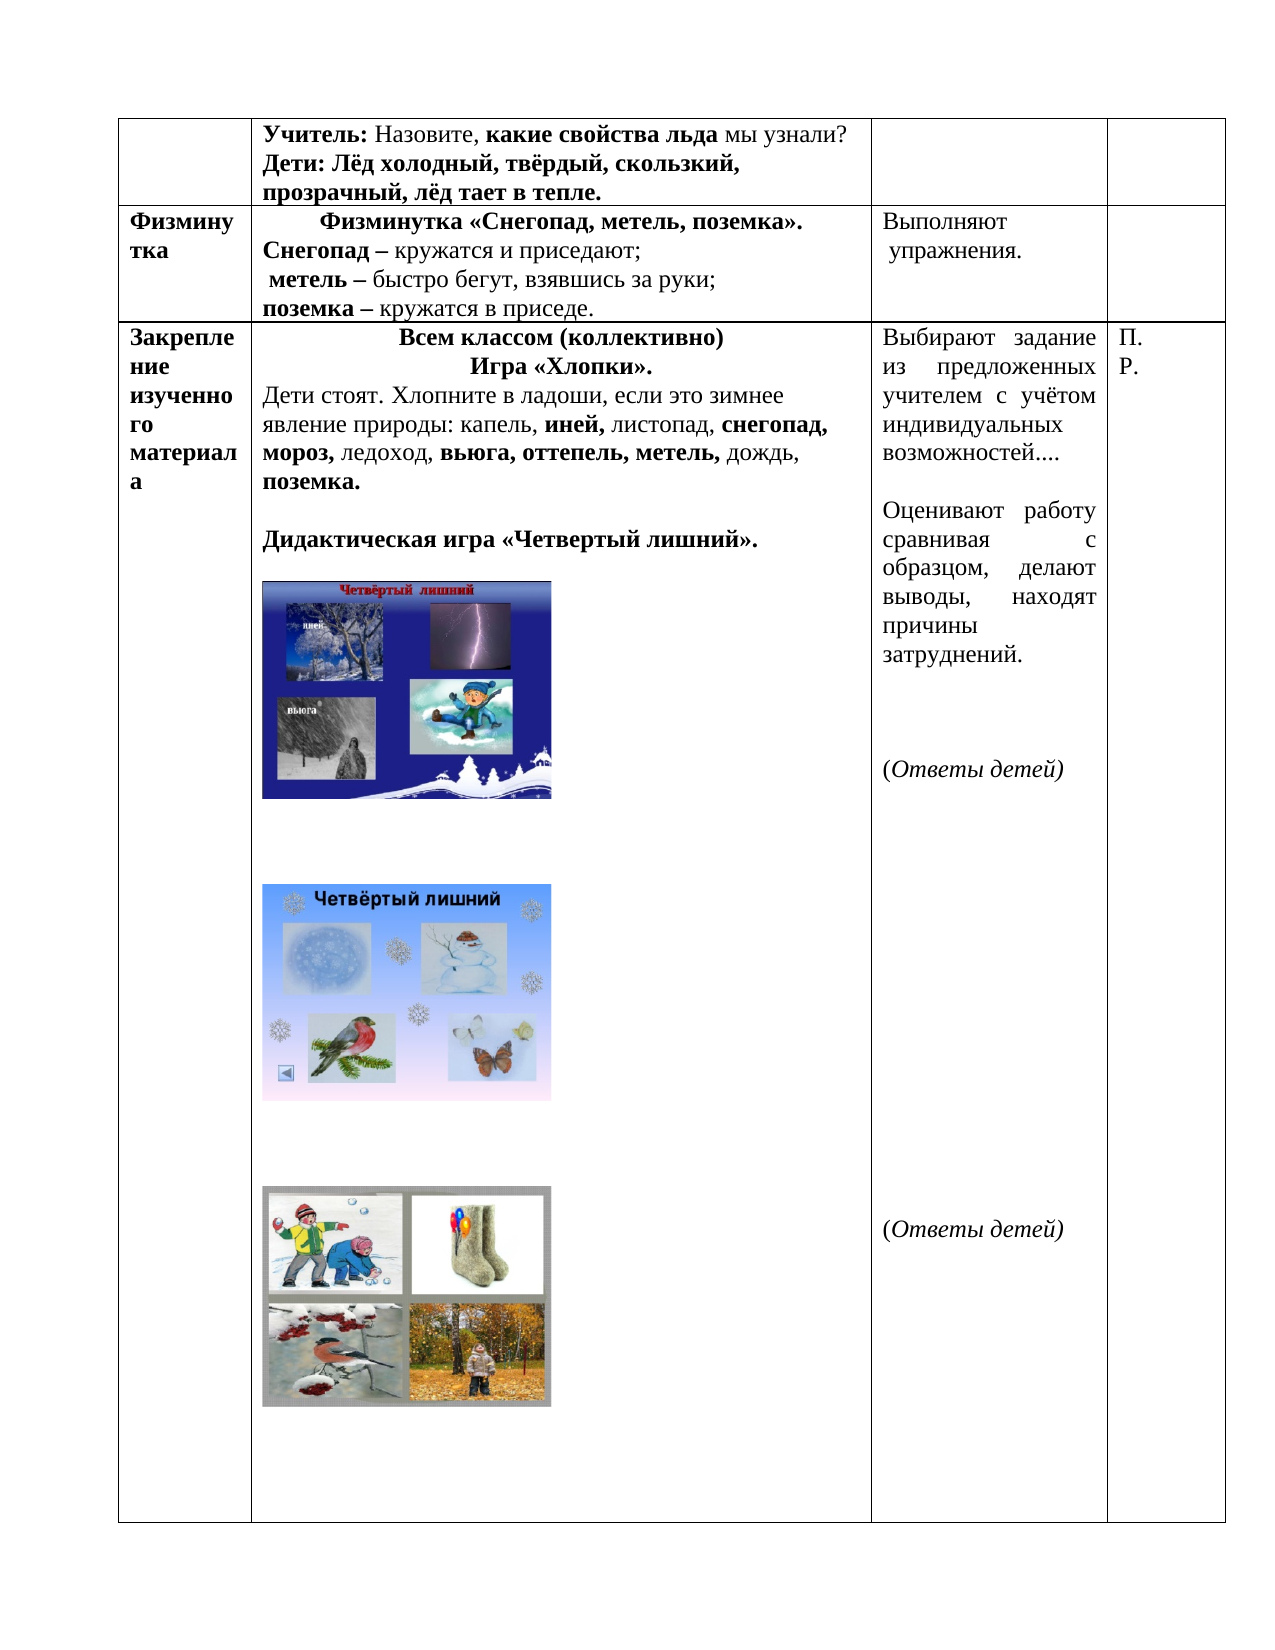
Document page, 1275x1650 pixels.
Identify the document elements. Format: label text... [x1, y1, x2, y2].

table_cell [872, 119, 1107, 205]
picture [262, 1186, 552, 1407]
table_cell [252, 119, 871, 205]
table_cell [119, 119, 251, 205]
table_cell П. Р. [1108, 323, 1225, 1522]
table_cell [872, 323, 1107, 1522]
table_cell П. [1108, 119, 1225, 205]
table_cell Физминутка «Снегопад, метель, поземка». Снегопад – кружатся и приседают; метель – быстро бегут, взявшись за руки; поземка – кружатся в приседе. [252, 206, 871, 321]
picture [262, 884, 552, 1101]
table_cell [119, 323, 251, 1522]
table_cell Физминутка [119, 206, 251, 321]
picture [262, 581, 552, 799]
table_cell [1108, 206, 1225, 321]
